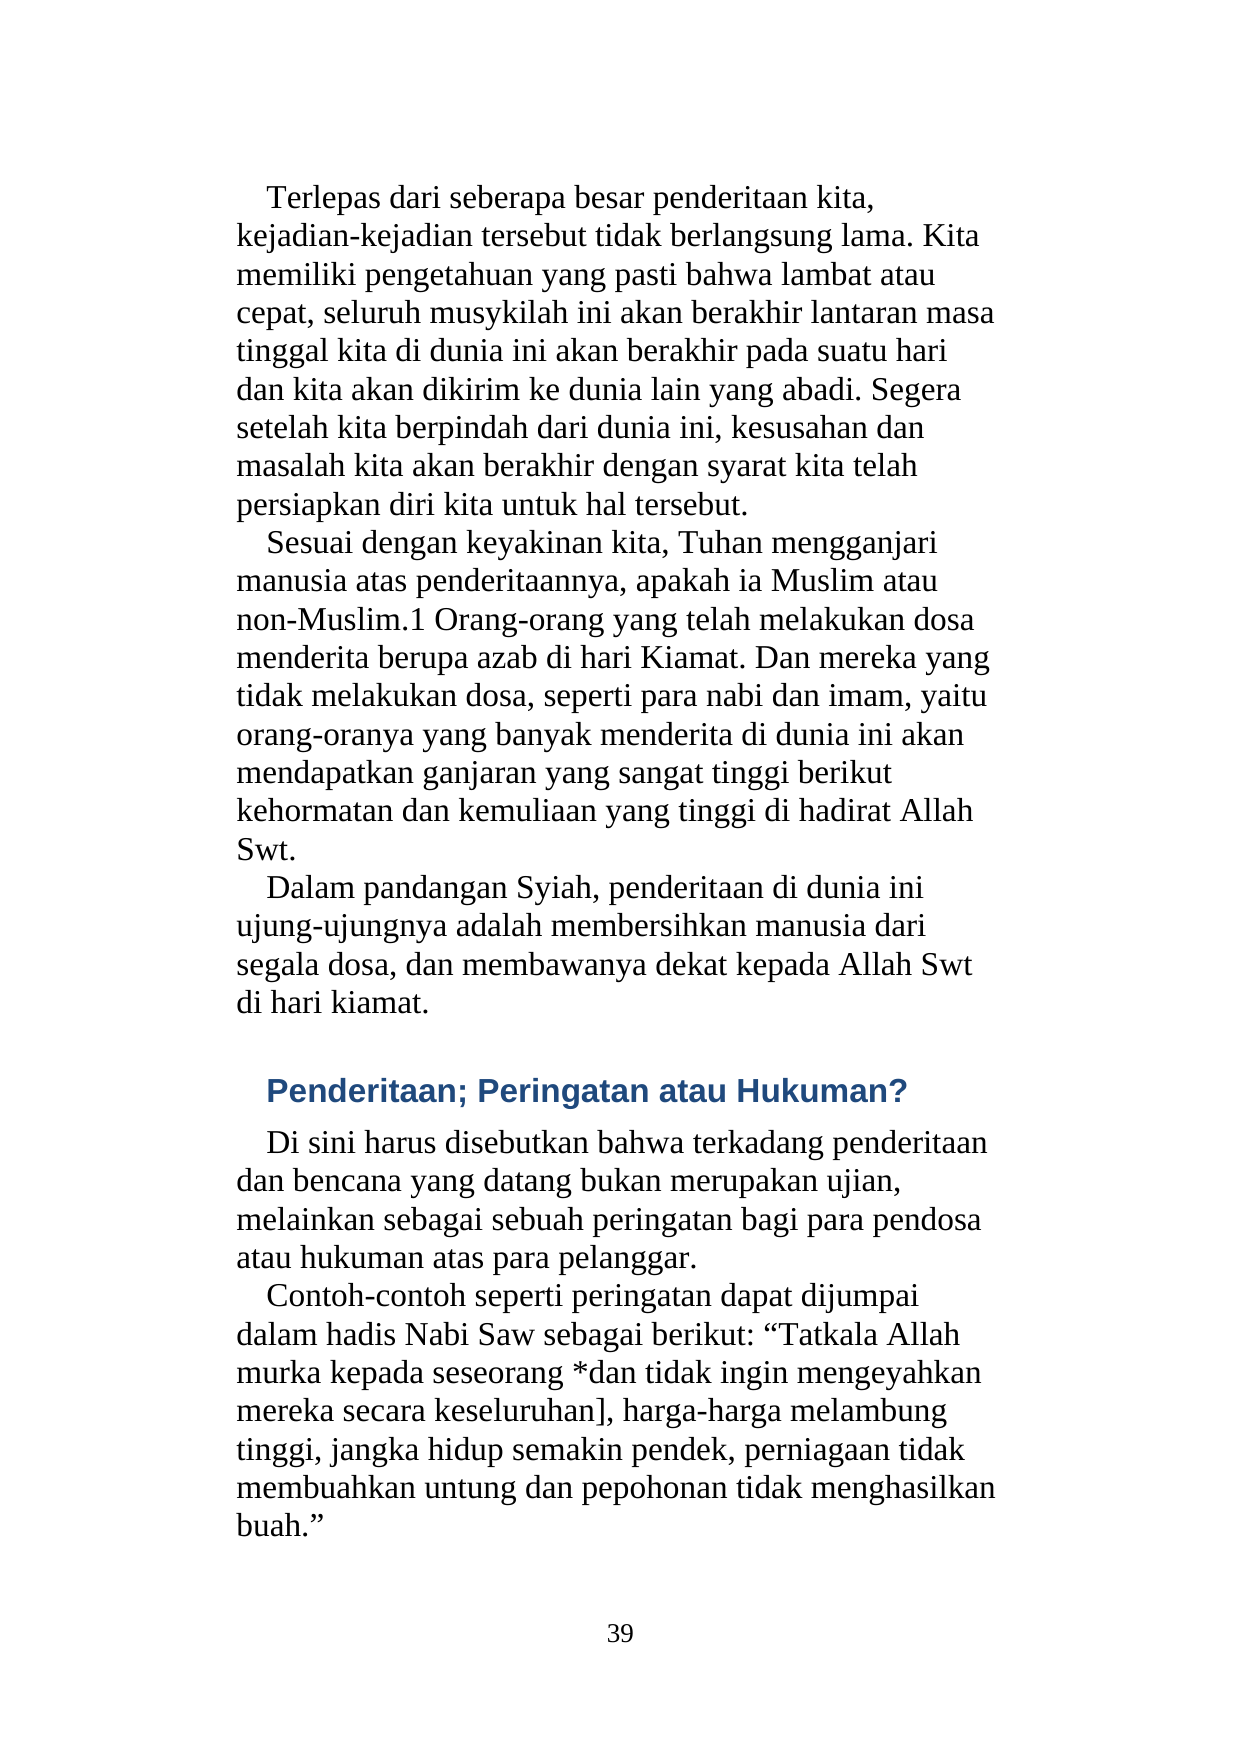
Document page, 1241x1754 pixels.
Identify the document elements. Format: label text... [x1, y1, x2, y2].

text Sesuai dengan keyakinan kita, Tuhan mengganjari manusia atas penderitaannya, apakah ia Muslim atau non-Muslim.1 Orang-orang yang telah melakukan dosa menderita berupa azab di hari Kiamat. Dan mereka yang tidak melakukan dosa, seperti para nabi dan imam, yaitu orang-oranya yang banyak menderita di dunia ini akan mendapatkan ganjaran yang sangat tinggi berikut kehormatan dan kemuliaan yang tinggi di hadirat Allah Swt. [236, 522, 1004, 867]
subtitle Penderitaan; Peringatan atau Hukuman? [236, 1071, 1004, 1110]
text Terlepas dari seberapa besar penderitaan kita, kejadian-kejadian tersebut tidak berlangsung lama. Kita memiliki pengetahuan yang pasti bahwa lambat atau cepat, seluruh musykilah ini akan berakhir lantaran masa tinggal kita di dunia ini akan berakhir pada suatu hari dan kita akan dikirim ke dunia lain yang abadi. Segera setelah kita berpindah dari dunia ini, kesusahan dan masalah kita akan berakhir dengan syarat kita telah persiapkan diri kita untuk hal tersebut. [236, 177, 1004, 522]
text Dalam pandangan Syiah, penderitaan di dunia ini ujung-ujungnya adalah membersihkan manusia dari segala dosa, dan membawanya dekat kepada Allah Swt di hari kiamat. [236, 867, 1004, 1021]
text Di sini harus disebutkan bahwa terkadang penderitaan dan bencana yang datang bukan merupakan ujian, melainkan sebagai sebuah peringatan bagi para pendosa atau hukuman atas para pelanggar. [236, 1122, 1004, 1276]
text Contoh-contoh seperti peringatan dapat dijumpai dalam hadis Nabi Saw sebagai berikut: “Tatkala Allah murka kepada seseorang *dan tidak ingin mengeyahkan mereka secara keseluruhan], harga-harga melambung tinggi, jangka hidup semakin pendek, perniagaan tidak membuahkan untung dan pepohonan tidak menghasilkan buah.” [236, 1276, 1004, 1544]
